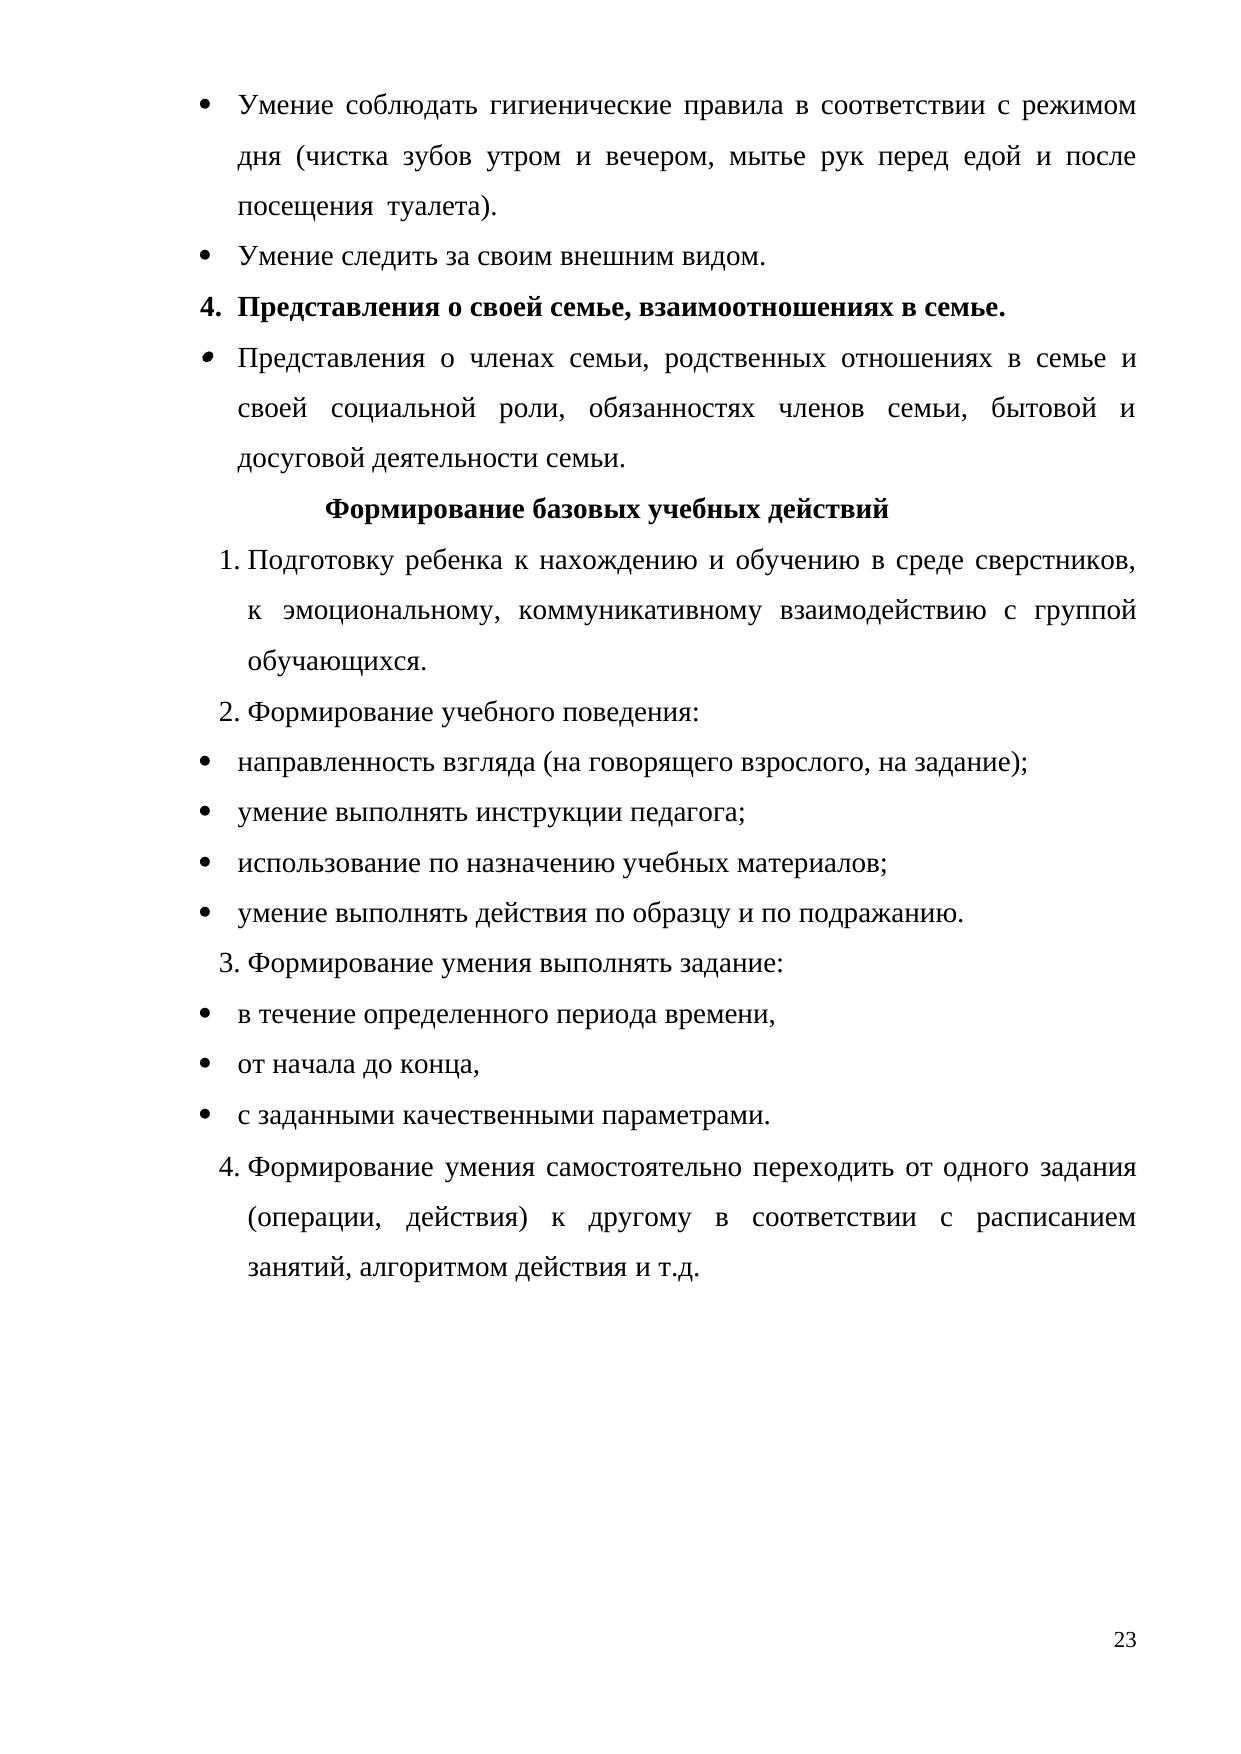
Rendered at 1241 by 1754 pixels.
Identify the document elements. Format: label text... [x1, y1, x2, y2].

list направленность взгляда (на говорящего взрослого, на задание); [200, 744, 1137, 778]
list Умение соблюдать гигиенические правила в соответствии с режимом дня (чистка зубов утром и вечером, мытье рук перед едой и после посещения туалета). [200, 87, 1137, 222]
list Представления о членах семьи, родственных отношениях в семье и своей социальной роли, обязанностях членов семьи, бытовой и досуговой деятельности семьи. [200, 340, 1137, 474]
list с заданными качественными параметрами. [200, 1097, 1137, 1130]
list Формирование умения самостоятельно переходить от одного задания (операции, действия) к другому в соответствии с расписанием занятий, алгоритмом действия и т.д. [218, 1149, 1137, 1283]
list Подготовку ребенка к нахождению и обучению в среде сверстников, к эмоциональному, коммуникативному взаимодействию с группой обучающихся. [218, 542, 1137, 676]
list умение выполнять инструкции педагога; [200, 794, 1137, 828]
list в течение определенного периода времени, [200, 996, 1137, 1029]
list Формирование умения выполнять задание: [218, 946, 1137, 979]
list Представления о своей семье, взаимоотношениях в семье. [200, 289, 1137, 322]
list умение выполнять действия по образцу и по подражанию. [200, 895, 1137, 929]
list от начала до конца, [200, 1046, 1137, 1080]
list использование по назначению учебных материалов; [200, 845, 1137, 878]
text Формирование базовых учебных действий [162, 491, 1051, 525]
list Формирование учебного поведения: [218, 694, 1137, 727]
list Умение следить за своим внешним видом. [200, 238, 1008, 272]
